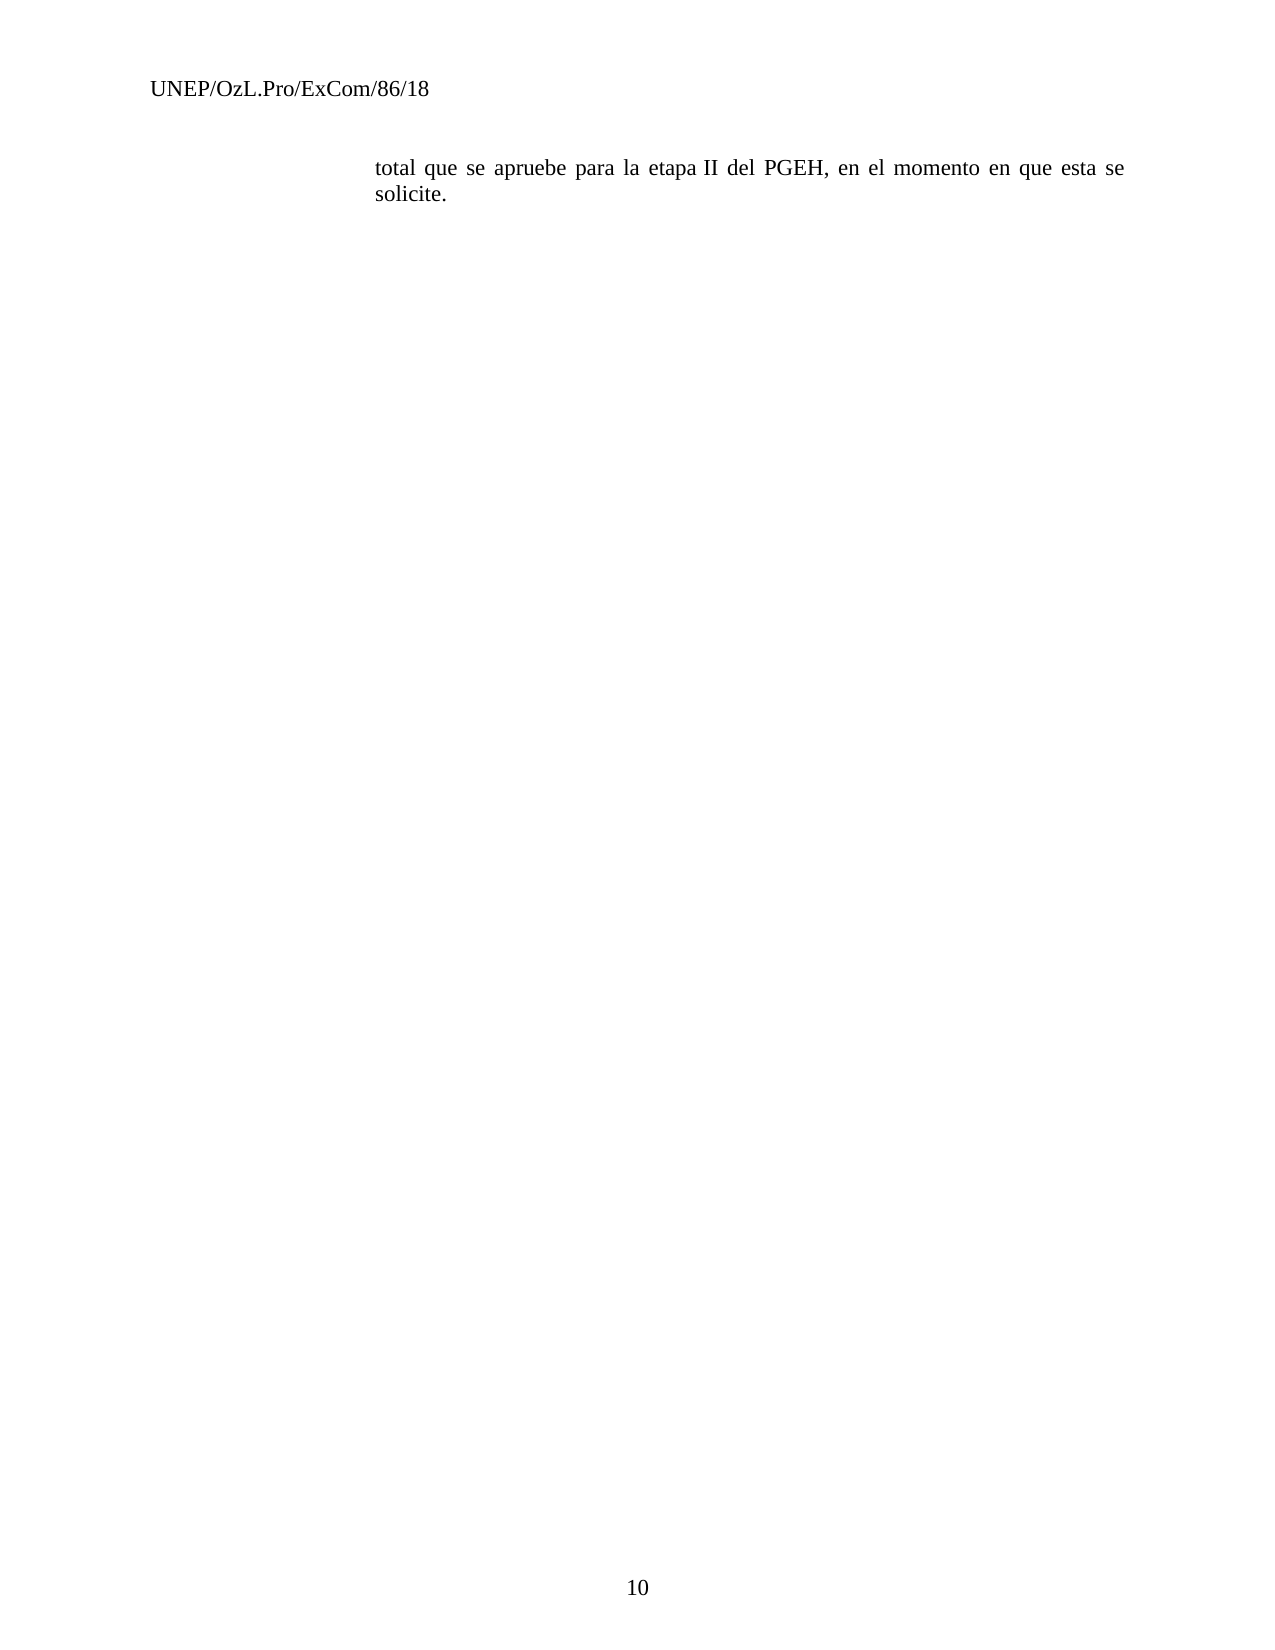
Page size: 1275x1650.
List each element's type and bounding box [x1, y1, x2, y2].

subtitle [300, 154, 1125, 207]
